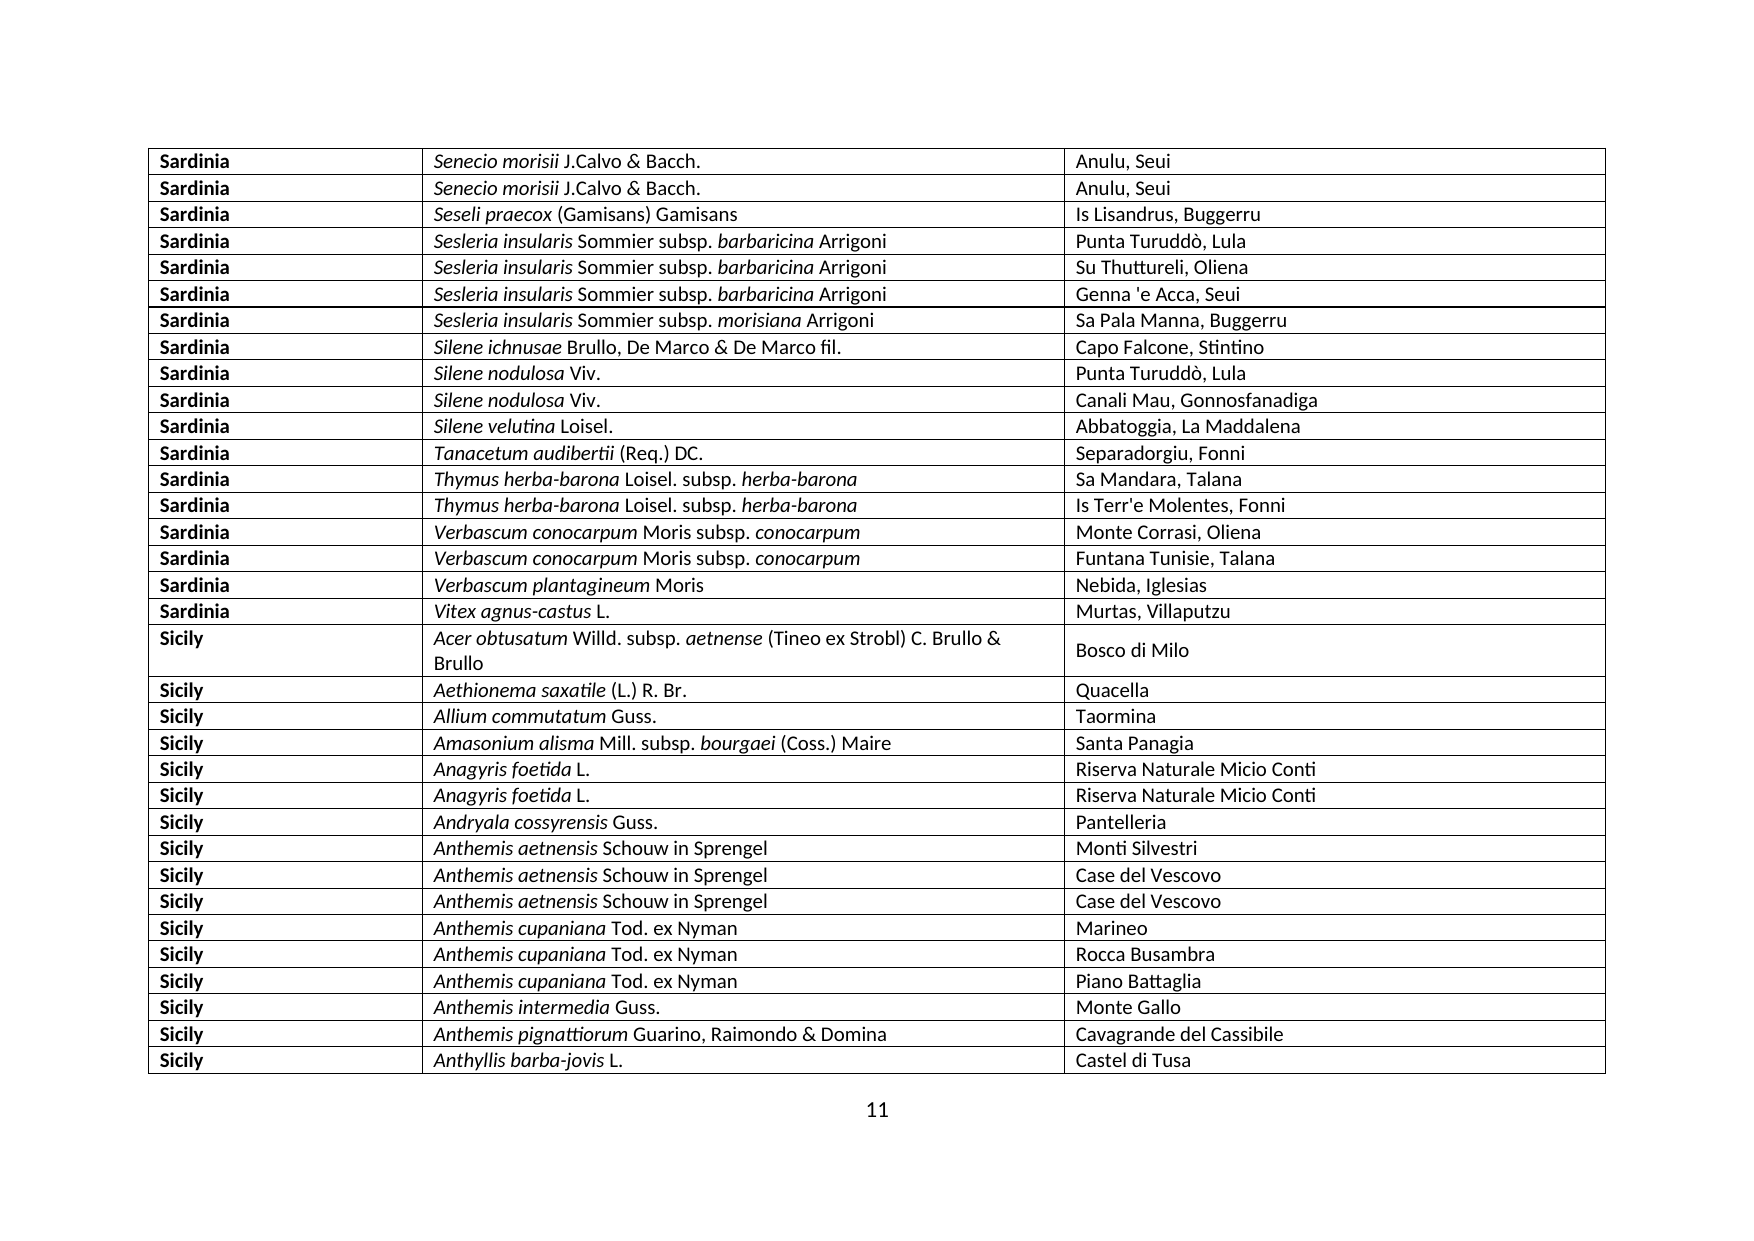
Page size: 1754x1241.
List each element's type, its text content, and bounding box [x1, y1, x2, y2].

table_cell Sardinia [149, 387, 422, 412]
table_cell Su Thuttureli, Oliena [1065, 255, 1605, 280]
table_cell Sicily [149, 809, 422, 834]
table_cell Thymus herba-barona Loisel. subsp. herba-barona [423, 493, 1064, 518]
table_cell Monte Corrasi, Oliena [1065, 519, 1605, 544]
table_cell Amasonium alisma Mill. subsp. bourgaei (Coss.) Maire [423, 730, 1064, 755]
table_cell Anthemis pignattiorum Guarino, Raimondo & Domina [423, 1021, 1064, 1046]
table_cell Cavagrande del Cassibile [1065, 1021, 1605, 1046]
table_cell Silene velutina Loisel. [423, 413, 1064, 439]
table_cell Allium commutatum Guss. [423, 703, 1064, 729]
table_cell Bosco di Milo [1065, 625, 1605, 676]
table_cell Anthemis intermedia Guss. [423, 994, 1064, 1020]
table_cell Quacella [1065, 677, 1605, 702]
table_cell Monti Silvestri [1065, 836, 1605, 861]
table_cell Sardinia [149, 599, 422, 624]
table_cell Castel di Tusa [1065, 1047, 1605, 1073]
table_cell Capo Falcone, Stintino [1065, 334, 1605, 359]
table_cell Sardinia [149, 572, 422, 597]
table_cell Sardinia [149, 334, 422, 359]
table_cell Riserva Naturale Micio Conti [1065, 783, 1605, 808]
table_cell Sicily [149, 836, 422, 861]
table_cell Senecio morisii J.Calvo & Bacch. [423, 175, 1064, 201]
table_cell Sa Mandara, Talana [1065, 466, 1605, 492]
table_cell Andryala cossyrensis Guss. [423, 809, 1064, 834]
table_cell Pantelleria [1065, 809, 1605, 834]
table_cell Anthemis aetnensis Schouw in Sprengel [423, 836, 1064, 861]
table_cell Acer obtusatum Willd. subsp. aetnense (Tineo ex Strobl) C. Brullo & Brullo [423, 625, 1064, 676]
table_cell Sardinia [149, 202, 422, 227]
table_cell Sardinia [149, 255, 422, 280]
table_cell Anagyris foetida L. [423, 783, 1064, 808]
table_cell Funtana Tunisie, Talana [1065, 546, 1605, 571]
table_cell Sesleria insularis Sommier subsp. barbaricina Arrigoni [423, 228, 1064, 253]
table_cell Sesleria insularis Sommier subsp. barbaricina Arrigoni [423, 255, 1064, 280]
table_cell Anthyllis barba-jovis L. [423, 1047, 1064, 1073]
table_cell Senecio morisii J.Calvo & Bacch. [423, 149, 1064, 174]
table_cell Sicily [149, 703, 422, 729]
table_cell Sicily [149, 941, 422, 967]
table_cell Piano Battaglia [1065, 968, 1605, 993]
table_cell Sardinia [149, 308, 422, 333]
table_cell Sardinia [149, 493, 422, 518]
table_cell Canali Mau, Gonnosfanadiga [1065, 387, 1605, 412]
table_cell Sicily [149, 1047, 422, 1073]
table_cell Sicily [149, 730, 422, 755]
table_cell Sicily [149, 968, 422, 993]
table_cell Marineo [1065, 915, 1605, 940]
table_cell Case del Vescovo [1065, 862, 1605, 887]
table_cell Monte Gallo [1065, 994, 1605, 1020]
table_cell Sicily [149, 889, 422, 914]
table_cell Punta Turuddò, Lula [1065, 360, 1605, 386]
table_cell Sardinia [149, 413, 422, 439]
table_cell Sardinia [149, 360, 422, 386]
table_cell Tanacetum audibertii (Req.) DC. [423, 440, 1064, 465]
table_cell Taormina [1065, 703, 1605, 729]
table_cell Is Lisandrus, Buggerru [1065, 202, 1605, 227]
table_cell Vitex agnus-castus L. [423, 599, 1064, 624]
table_cell Sicily [149, 756, 422, 782]
table_cell Anagyris foetida L. [423, 756, 1064, 782]
table_cell Sardinia [149, 440, 422, 465]
table_cell Case del Vescovo [1065, 889, 1605, 914]
table_cell Seseli praecox (Gamisans) Gamisans [423, 202, 1064, 227]
table_cell Sardinia [149, 281, 422, 306]
table_cell Anthemis cupaniana Tod. ex Nyman [423, 915, 1064, 940]
table_cell Sardinia [149, 149, 422, 174]
table_cell Thymus herba-barona Loisel. subsp. herba-barona [423, 466, 1064, 492]
table_cell Aethionema saxatile (L.) R. Br. [423, 677, 1064, 702]
table_cell Sardinia [149, 228, 422, 253]
table_cell Anthemis aetnensis Schouw in Sprengel [423, 862, 1064, 887]
table_cell Is Terr'e Molentes, Fonni [1065, 493, 1605, 518]
table_cell Sardinia [149, 466, 422, 492]
table_cell Riserva Naturale Micio Conti [1065, 756, 1605, 782]
table_cell Abbatoggia, La Maddalena [1065, 413, 1605, 439]
table_cell Sicily [149, 915, 422, 940]
table_cell Nebida, Iglesias [1065, 572, 1605, 597]
table_cell Separadorgiu, Fonni [1065, 440, 1605, 465]
table_cell Sardinia [149, 175, 422, 201]
table_cell Sa Pala Manna, Buggerru [1065, 308, 1605, 333]
table_cell Sicily [149, 1021, 422, 1046]
table_cell Sicily [149, 862, 422, 887]
table_cell Anulu, Seui [1065, 175, 1605, 201]
table_cell Sesleria insularis Sommier subsp. barbaricina Arrigoni [423, 281, 1064, 306]
table_cell Sicily [149, 783, 422, 808]
table_cell Sardinia [149, 546, 422, 571]
table_cell Anulu, Seui [1065, 149, 1605, 174]
table_cell Rocca Busambra [1065, 941, 1605, 967]
table_cell Verbascum conocarpum Moris subsp. conocarpum [423, 519, 1064, 544]
table_cell Sardinia [149, 519, 422, 544]
table_cell Verbascum conocarpum Moris subsp. conocarpum [423, 546, 1064, 571]
table_cell Punta Turuddò, Lula [1065, 228, 1605, 253]
table_cell Genna 'e Acca, Seui [1065, 281, 1605, 306]
table_cell Anthemis cupaniana Tod. ex Nyman [423, 941, 1064, 967]
table_cell Anthemis cupaniana Tod. ex Nyman [423, 968, 1064, 993]
table_cell Sicily [149, 677, 422, 702]
table_cell Silene nodulosa Viv. [423, 360, 1064, 386]
table_cell Sicily [149, 994, 422, 1020]
table_cell Silene nodulosa Viv. [423, 387, 1064, 412]
table_cell Sicily [149, 625, 422, 676]
table_cell Silene ichnusae Brullo, De Marco & De Marco fil. [423, 334, 1064, 359]
table_cell Murtas, Villaputzu [1065, 599, 1605, 624]
table_cell Sesleria insularis Sommier subsp. morisiana Arrigoni [423, 308, 1064, 333]
table_cell Anthemis aetnensis Schouw in Sprengel [423, 889, 1064, 914]
table_cell Santa Panagia [1065, 730, 1605, 755]
table_cell Verbascum plantagineum Moris [423, 572, 1064, 597]
